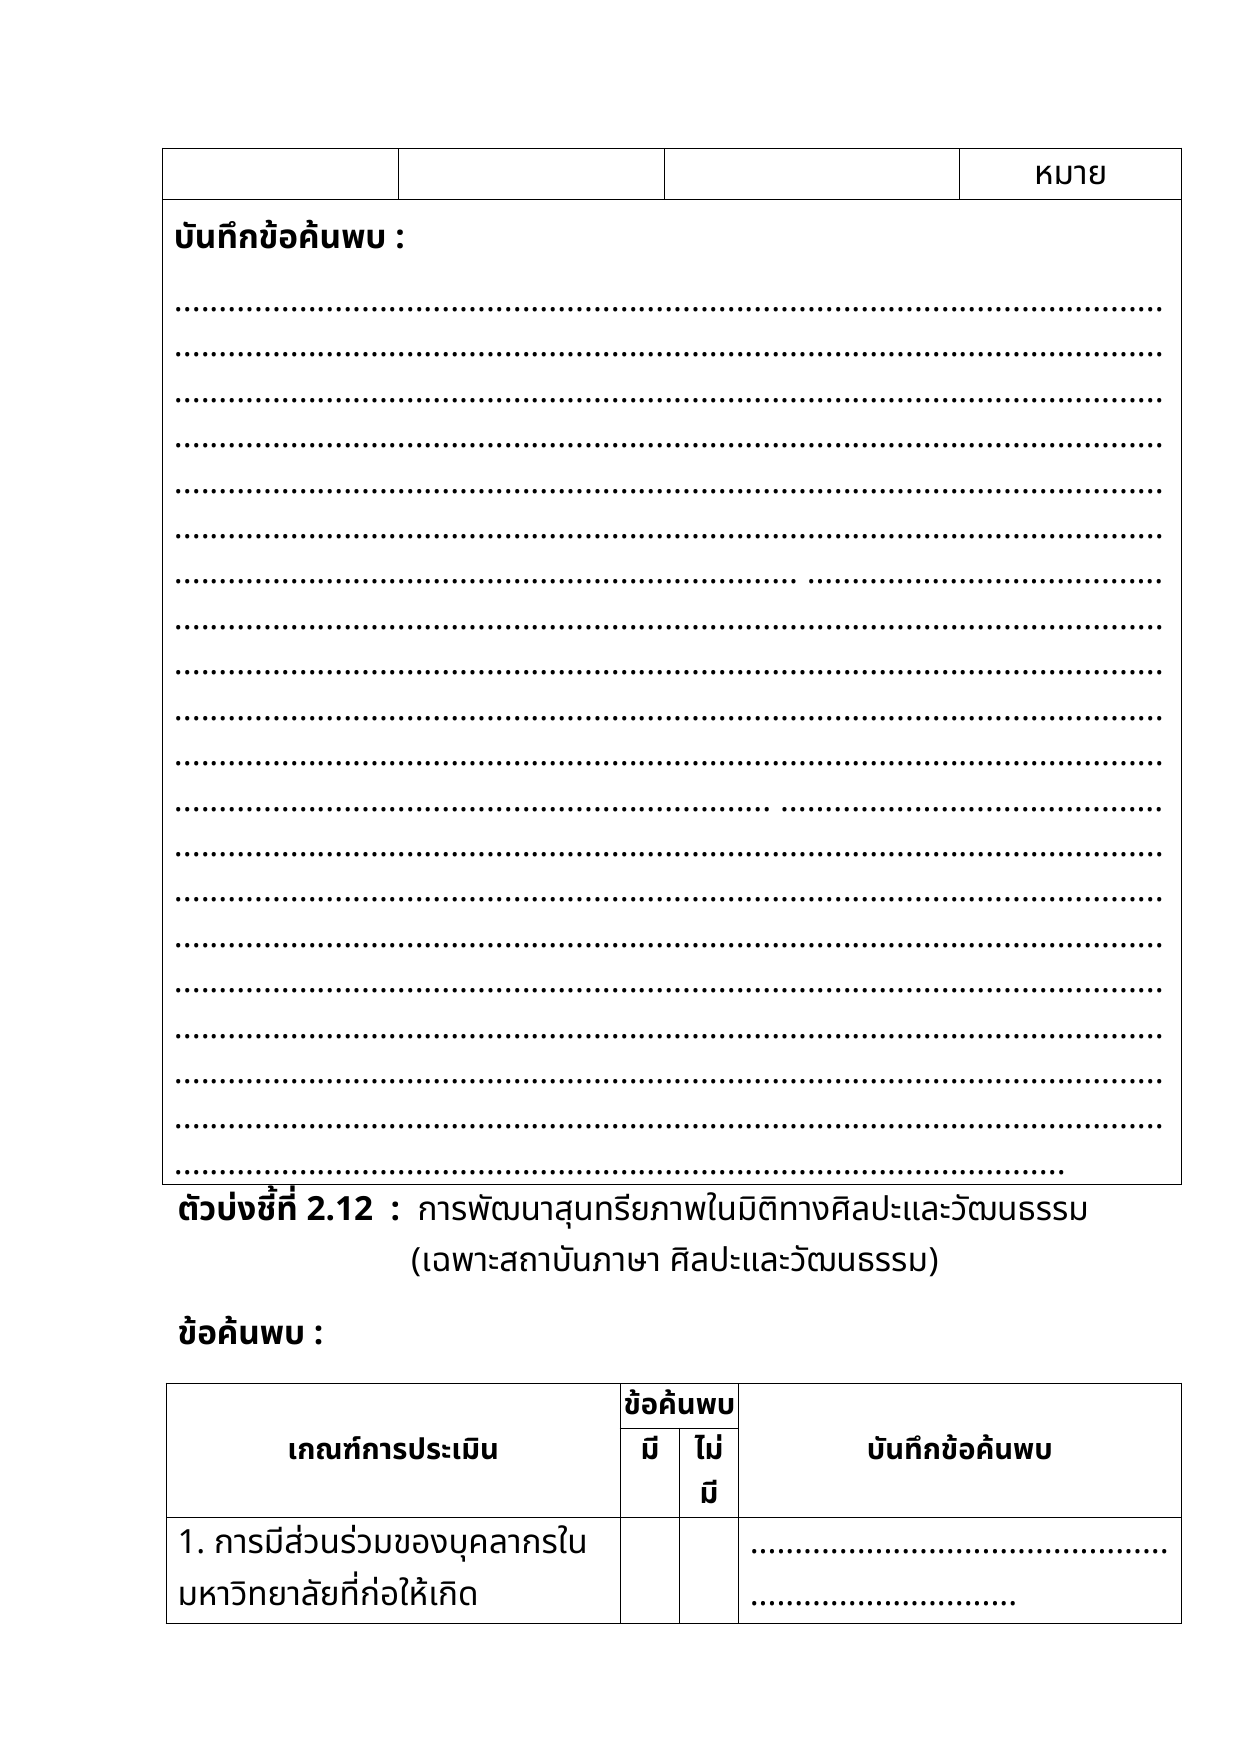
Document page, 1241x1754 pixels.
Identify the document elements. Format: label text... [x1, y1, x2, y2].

table_cell มี [621, 1429, 679, 1517]
table_cell ตัวบ่งชี้ที่ 2.12 : การพัฒนาสุนทรียภาพในมิติทางศิลปะและวัฒนธรรม (เฉพาะสถาบันภาษา ศิลปะและวัฒนธรรม) [166, 1185, 1181, 1286]
table_cell บันทึกข้อค้นพบ : ................................................................................................................................................................................................................................................................................................................................................................................................................................................................................................................................................................................................................................................................................................................................................................ ....................................................................................................................................................................................................................................................................................................................................................................................................................................................................................................................................................................... ........................................................................................................................................................................................................................................................................................................................................................................................................................................................................................................................................................................................................................................................................................................................................................................................................................................................................................................................................................ [163, 200, 1181, 1184]
table_cell [163, 149, 398, 199]
table_cell ไม่มี [680, 1429, 738, 1517]
table_cell [399, 149, 664, 199]
table_header ข้อค้นพบ [621, 1384, 738, 1428]
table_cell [739, 1518, 1181, 1623]
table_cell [960, 149, 1181, 199]
table_cell [665, 149, 959, 199]
table_cell [680, 1518, 738, 1623]
table_header เกณฑ์การประเมิน [167, 1384, 620, 1517]
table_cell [167, 1518, 620, 1623]
text ข้อค้นพบ : [177, 1309, 1122, 1360]
table_header บันทึกข้อค้นพบ [739, 1384, 1181, 1517]
table_cell [621, 1518, 679, 1623]
